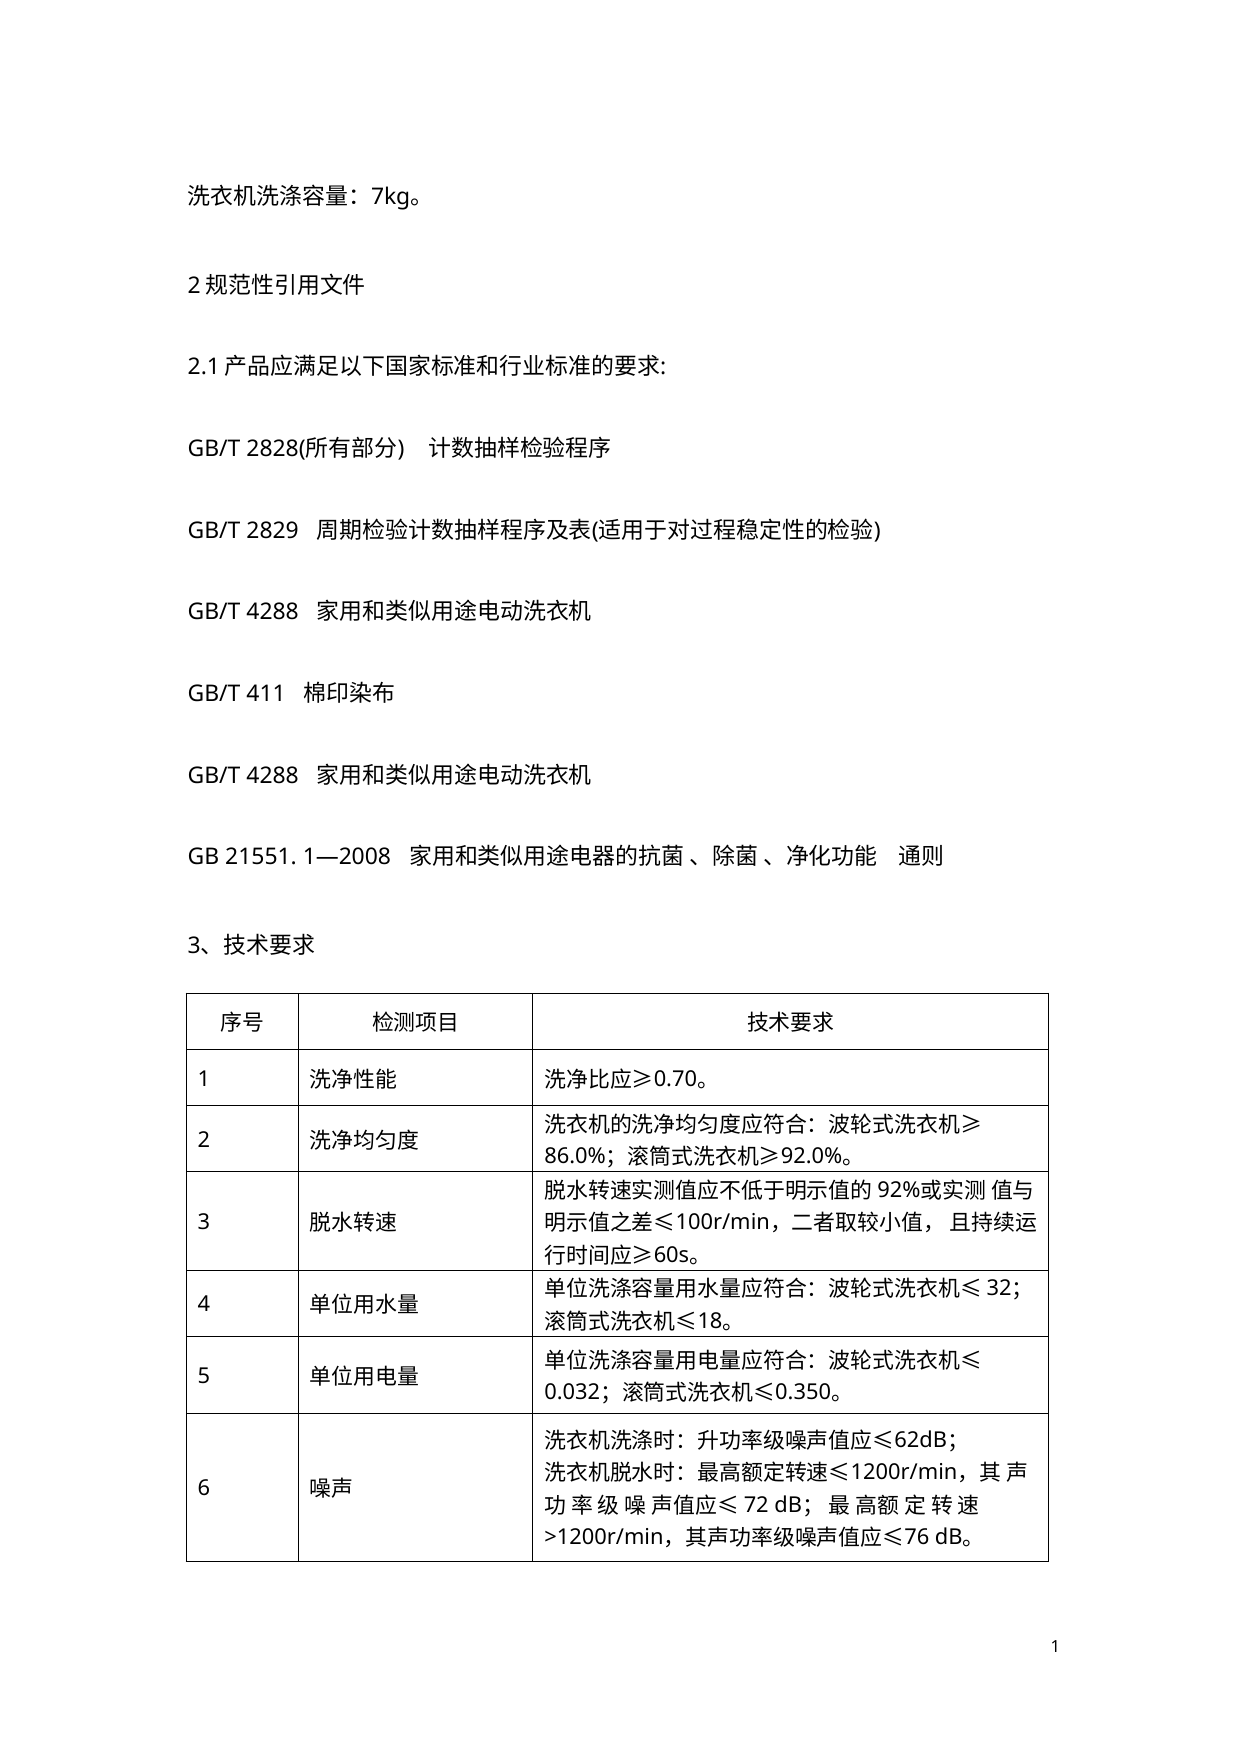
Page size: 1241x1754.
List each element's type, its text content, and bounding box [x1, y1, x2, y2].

table_cell 4 [187, 1271, 298, 1336]
table_cell 2 [187, 1106, 298, 1171]
table_header 技术要求 [533, 994, 1048, 1049]
table_cell 单位用水量 [299, 1271, 532, 1336]
text 2规范性引用文件 [187, 251, 1049, 316]
table_cell 洗衣机洗涤时：升功率级噪声值应≤62dB； 洗衣机脱水时：最高额定转速≤1200r/min，其 声 功 率 级 噪 声值应≤ 72 dB； 最 高额 定 转 速>1200r/min，其声功率级噪声值应≤76 dB。 [533, 1414, 1048, 1561]
table_cell 洗净性能 [299, 1050, 532, 1105]
text 2.1产品应满足以下国家标准和行业标准的要求: [187, 332, 1053, 397]
table_cell 洗衣机的洗净均匀度应符合：波轮式洗衣机≥ 86.0%；滚筒式洗衣机≥92.0%。 [533, 1106, 1048, 1171]
table_cell 脱水转速实测值应不低于明示值的 92%或实测 值与明示值之差≤100r/min，二者取较小值， 且持续运行时间应≥60s。 [533, 1172, 1048, 1270]
text GB/T 2828(所有部分) 计数抽样检验程序 [187, 414, 1053, 479]
text GB/T 4288 家用和类似用途电动洗衣机 [187, 577, 1053, 642]
table_cell 1 [187, 1050, 298, 1105]
table_cell 单位洗涤容量用水量应符合：波轮式洗衣机≤ 32；滚筒式洗衣机≤18。 [533, 1271, 1048, 1336]
table_cell 单位洗涤容量用电量应符合：波轮式洗衣机≤ 0.032；滚筒式洗衣机≤0.350。 [533, 1337, 1048, 1413]
table_cell 噪声 [299, 1414, 532, 1561]
table_header 检测项目 [299, 994, 532, 1049]
text 洗衣机洗涤容量：7kg。 [187, 162, 1049, 227]
table_cell 3 [187, 1172, 298, 1270]
text GB/T 411 棉印染布 [187, 659, 1053, 724]
table_cell 单位用电量 [299, 1337, 532, 1413]
text GB 21551. 1—2008 家用和类似用途电器的抗菌 、除菌 、净化功能 通则 [187, 822, 1053, 887]
table_header 序号 [187, 994, 298, 1049]
table_cell 洗净均匀度 [299, 1106, 532, 1171]
table_cell 5 [187, 1337, 298, 1413]
table_cell 6 [187, 1414, 298, 1561]
table_cell 脱水转速 [299, 1172, 532, 1270]
table_cell 洗净比应≥0.70。 [533, 1050, 1048, 1105]
text 3、技术要求 [187, 911, 1049, 976]
text GB/T 4288 家用和类似用途电动洗衣机 [187, 741, 1053, 806]
text GB/T 2829 周期检验计数抽样程序及表(适用于对过程稳定性的检验) [187, 496, 1053, 561]
